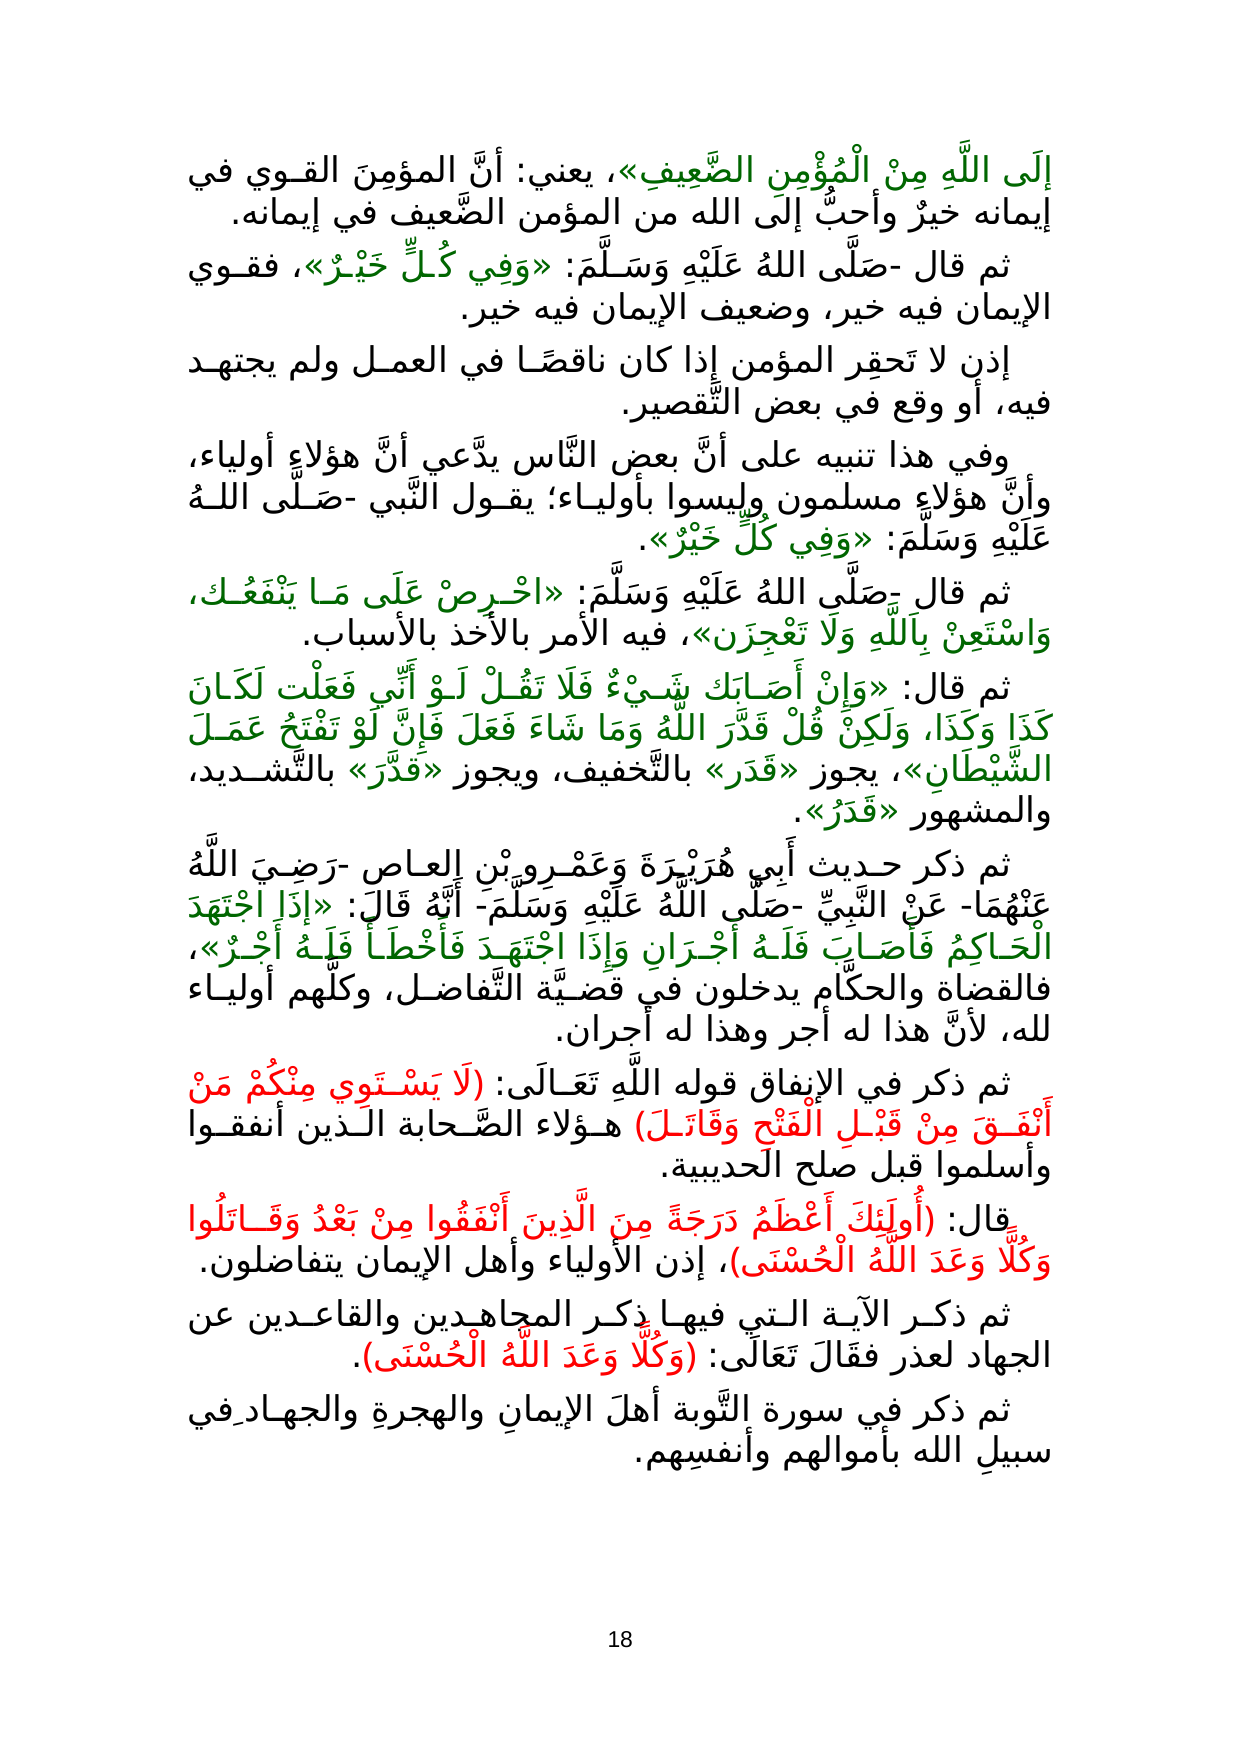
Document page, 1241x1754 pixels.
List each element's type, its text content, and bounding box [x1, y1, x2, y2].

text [187, 150, 1053, 232]
text ثم قال: «وَإِنْ أَصَابَك شَيْءٌ فَلَا تَقُلْ لَوْ أَنِّي فَعَلْت لَكَانَ كَذَا وَكَذَا، وَلَكِنْ قُلْ قَدَّرَ اللَّهُ وَمَا شَاءَ فَعَلَ فَإِنَّ لَوْ تَفْتَحُ عَمَلَ الشَّيْطَانِ»، يجوز «قَدَر» بالتَّخفيف، ويجوز «قدَّرَ» بالتَّشديد، والمشهور «قَدَرُ». [187, 666, 1053, 831]
text إذن لا تَحقِر المؤمن إذا كان ناقصًا في العمل ولم يجتهد فيه، أو وقع في بعض التَّقصير. [187, 340, 1053, 422]
text ثم ذكر حديث أَبِي هُرَيْرَةَ وَعَمْرِو بْنِ العاص -رَضِيَ اللَّهُ عَنْهُمَا- عَنْ النَّبِيِّ -صَلَّى اللَّهُ عَلَيْهِ وَسَلَّمَ- أَنَّهُ قَالَ: «إذَا اجْتَهَدَ الْحَاكِمُ فَأَصَابَ فَلَهُ أَجْرَانِ وَإِذَا اجْتَهَدَ فَأَخْطَأَ فَلَهُ أَجْرٌ»، فالقضاة والحكَّام يدخلون في قضيَّة التَّفاضل، وكلَّهم أولياء لله، لأنَّ هذا له أجر وهذا له أجران. [187, 844, 1053, 1050]
text وفي هذا تنبيه على أنَّ بعض النَّاس يدَّعي أنَّ هؤلاء أولياء، وأنَّ هؤلاء مسلمون وليسوا بأولياء؛ يقول النَّبي -صَلَّى اللهُ عَلَيْهِ وَسَلَّمَ: «وَفِي كُلٍّ خَيْرٌ». [187, 435, 1053, 559]
text ثم ذكر في الإنفاق قوله اللَّهِ تَعَالَى: ﴿لَا يَسْتَوِي مِنْكُمْ مَنْ أَنْفَقَ مِنْ قَبْلِ الْفَتْحِ وَقَاتَلَ﴾ هؤلاء الصَّحابة الذين أنفقوا وأسلموا قبل صلح الحديبية. [187, 1062, 1053, 1186]
text قال: ﴿أُولَئِكَ أَعْظَمُ دَرَجَةً مِنَ الَّذِينَ أَنْفَقُوا مِنْ بَعْدُ وَقَاتَلُوا وَكُلًّا وَعَدَ اللَّهُ الْحُسْنَى﴾، إذن الأولياء وأهل الإيمان يتفاضلون. [187, 1199, 1053, 1281]
text ثم ذكر في سورة التَّوبة أهلَ الإيمانِ والهجرةِ والجهاد ِفي سبيلِ الله بأموالهم وأنفسِهم. [187, 1389, 1053, 1471]
text ثم قال -صَلَّى اللهُ عَلَيْهِ وَسَلَّمَ: «وَفِي كُلٍّ خَيْرٌ»، فقوي الإيمان فيه خير، وضعيف الإيمان فيه خير. [187, 245, 1053, 327]
text ثم قال -صَلَّى اللهُ عَلَيْهِ وَسَلَّمَ: «احْرِصْ عَلَى مَا يَنْفَعُك، وَاسْتَعِنْ بِاَللَّهِ وَلَا تَعْجِزَن»، فيه الأمر بالأخذ بالأسباب. [187, 571, 1053, 654]
text ثم ذكر الآية التي فيها ذكر المجاهدين والقاعدين عن الجهاد لعذر فقَالَ تَعَالَى: ﴿وَكُلًّا وَعَدَ اللَّهُ الْحُسْنَى﴾. [187, 1294, 1053, 1376]
